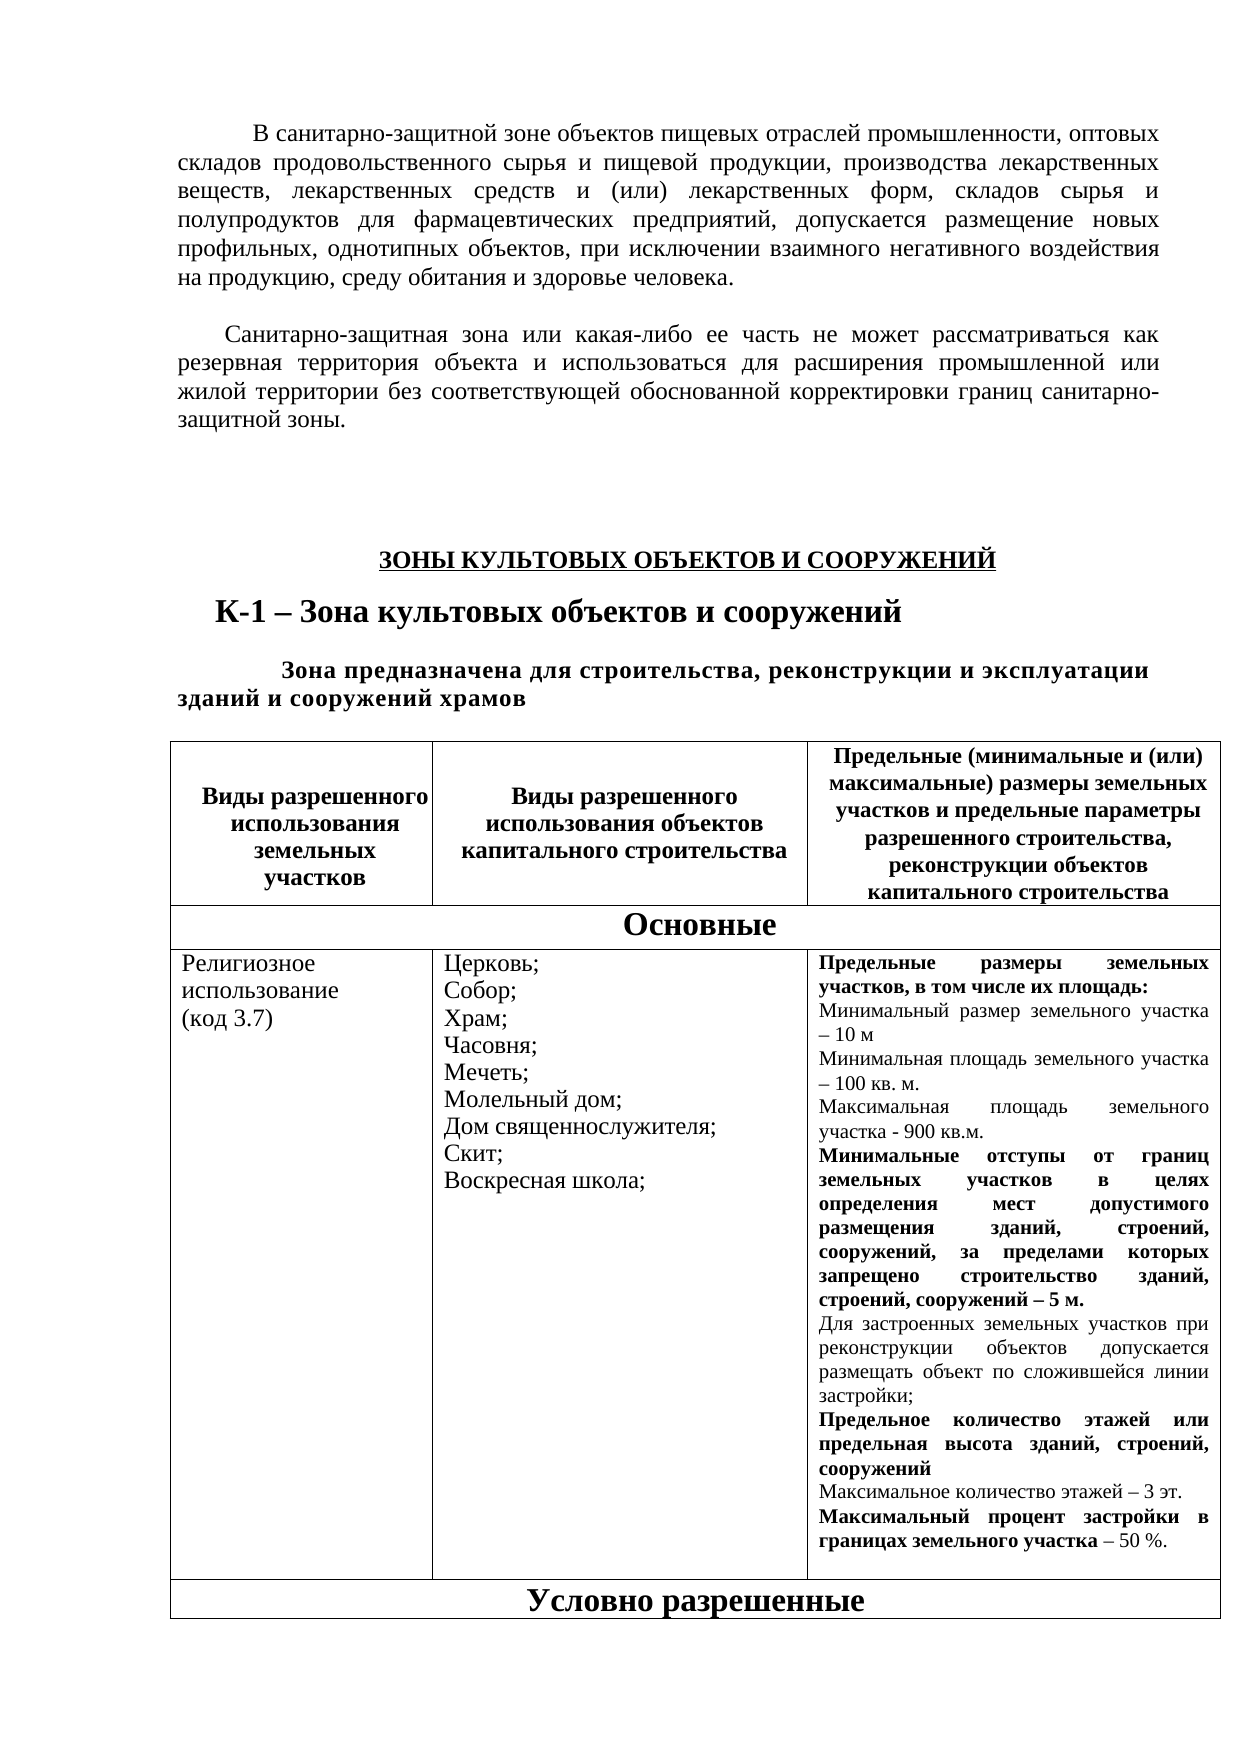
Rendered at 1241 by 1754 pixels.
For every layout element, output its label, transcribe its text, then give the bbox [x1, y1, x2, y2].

table_cell Условно разрешенные [171, 1580, 1220, 1618]
text К-1 – Зона культовых объектов и сооружений [177, 601, 1160, 628]
table_cell Предельные размеры земельных участков, в том числе их площадь: Минимальный размер земельного участка – 10 м Минимальная площадь земельного участка – 100 кв. м. Максимальная площадь земельного участка - 900 кв.м. Минимальные отступы от границ земельных участков в целях определения мест допустимого размещения зданий, строений, сооружений, за пределами которых запрещено строительство зданий, строений, сооружений – . Для застроенных земельных участков при реконструкции объектов допускается размещать объект по сложившейся линии застройки; Предельное количество этажей или предельная высота зданий, строений, сооружений Максимальное количество этажей – 3 эт. Максимальный процент застройки в границах земельного участка – 50 %. [808, 950, 1220, 1579]
text В санитарно-защитной зоне объектов пищевых отраслей промышленности, оптовых складов продовольственного сырья и пищевой продукции, производства лекарственных веществ, лекарственных средств и (или) лекарственных форм, складов сырья и полупродуктов для фармацевтических предприятий, допускается размещение новых профильных, однотипных объектов, при исключении взаимного негативного воздействия на продукцию, среду обитания и здоровье человека. [177, 118, 1160, 291]
table_cell Церковь; Собор; Храм; Часовня; Мечеть; Молельный дом; Дом священнослужителя; Скит; Воскресная школа; [433, 950, 807, 1579]
text Зона предназначена для строительства, реконструкции и эксплуатации зданий и сооружений храмов [177, 655, 1151, 712]
table_cell Религиозное использование (код 3.7) [171, 950, 432, 1579]
text Санитарно-защитная зона или какая-либо ее часть не может рассматриваться как резервная территория объекта и использоваться для расширения промышленной или жилой территории без соответствующей обоснованной корректировки границ санитарно-защитной зоны. [177, 319, 1160, 433]
table_header Виды разрешенного использования объектов капитального строительства [433, 742, 807, 904]
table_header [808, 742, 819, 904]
text ЗОНЫ КУЛЬТОВЫХ ОБЪЕКТОВ И СООРУЖЕНИЙ [177, 546, 1160, 573]
table_header Виды разрешенного использования земельных участков [171, 742, 432, 904]
table_cell Основные [171, 906, 1220, 949]
